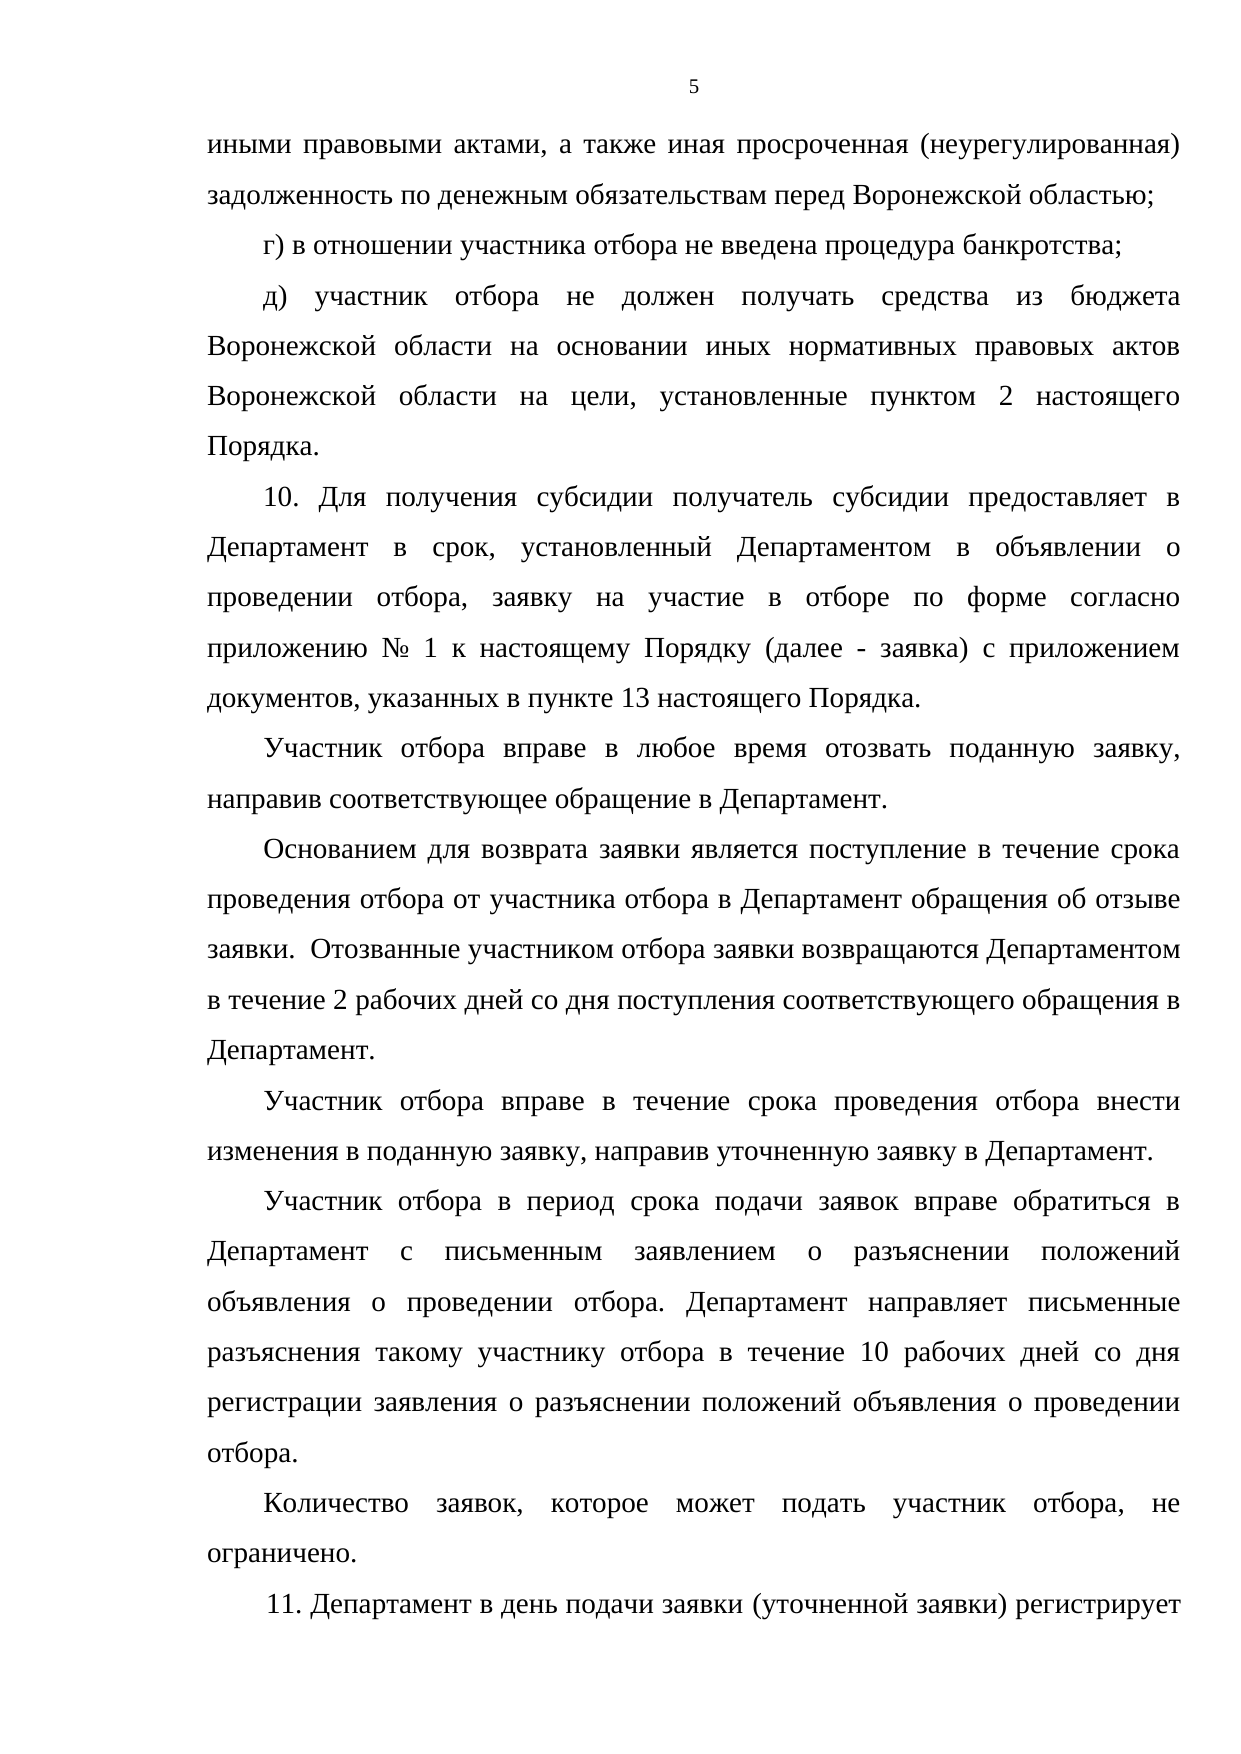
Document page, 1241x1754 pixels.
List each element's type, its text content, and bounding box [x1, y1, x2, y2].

text Участник отбора вправе в любое время отозвать поданную заявку, направив соответствующее обращение в Департамент. [207, 730, 1181, 814]
text д) участник отбора не должен получать средства из бюджета Воронежской области на основании иных нормативных правовых актов Воронежской области на цели, установленные пунктом 2 настоящего Порядка. [207, 278, 1181, 462]
text г) в отношении участника отбора не введена процедура банкротства; [207, 227, 1181, 261]
text 10. Для получения субсидии получатель субсидии предоставляет в Департамент в срок, установленный Департаментом в объявлении о проведении отбора, заявку на участие в отборе по форме согласно приложению № 1 к настоящему Порядку (далее - заявка) с приложением документов, указанных в пункте 13 настоящего Порядка. [207, 479, 1181, 714]
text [207, 1586, 1181, 1619]
text Участник отбора вправе в течение срока проведения отбора внести изменения в поданную заявку, направив уточненную заявку в Департамент. [207, 1083, 1181, 1166]
text Основанием для возврата заявки является поступление в течение срока проведения отбора от участника отбора в Департамент обращения об отзыве заявки. Отозванные участником отбора заявки возвращаются Департаментом в течение 2 рабочих дней со дня поступления соответствующего обращения в Департамент. [207, 831, 1181, 1066]
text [207, 127, 1181, 211]
text Количество заявок, которое может подать участник отбора, не ограничено. [207, 1485, 1181, 1569]
text Участник отбора в период срока подачи заявок вправе обратиться в Департамент с письменным заявлением о разъяснении положений объявления о проведении отбора. Департамент направляет письменные разъяснения такому участнику отбора в течение 10 рабочих дней со дня регистрации заявления о разъяснении положений объявления о проведении отбора. [207, 1183, 1181, 1468]
